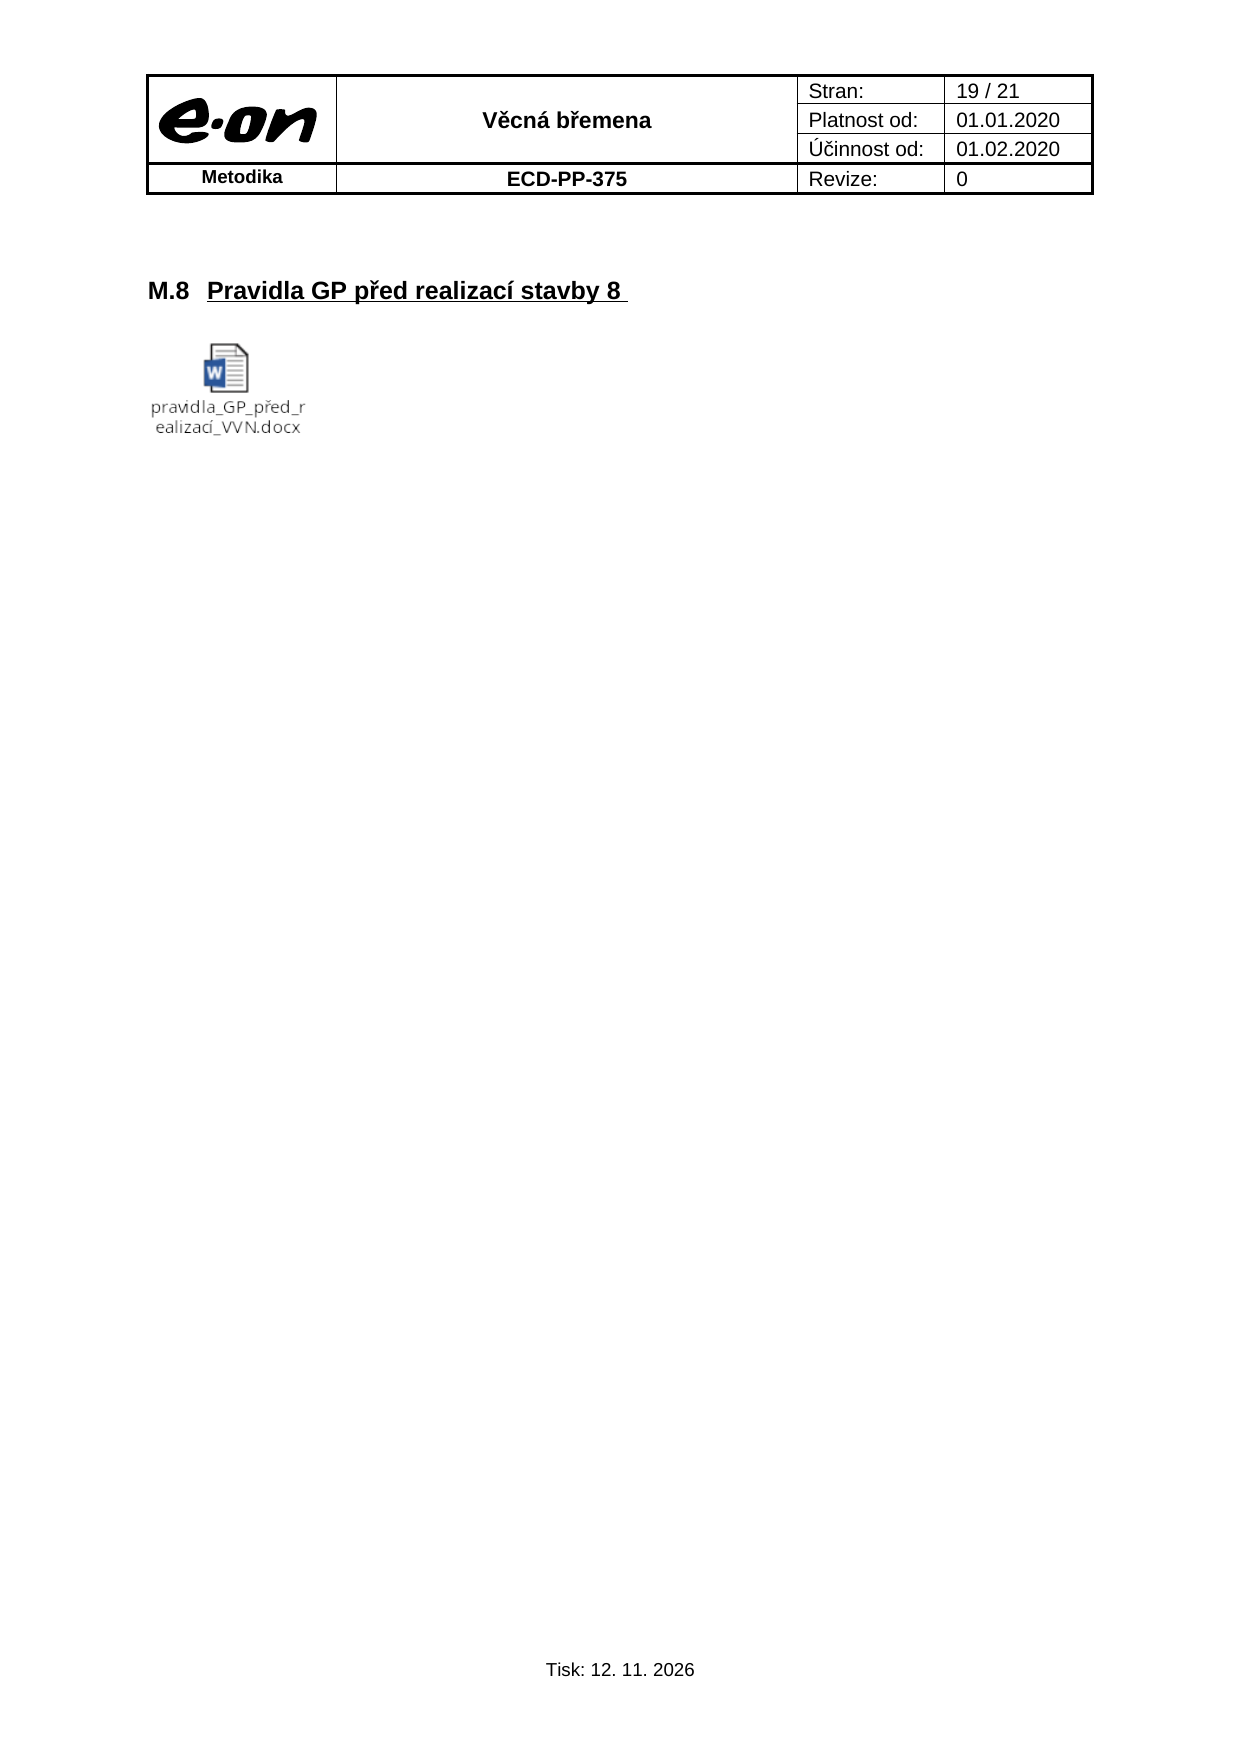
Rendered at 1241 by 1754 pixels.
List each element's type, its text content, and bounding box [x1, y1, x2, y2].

list Pravidla GP před realizací stavby 8 [148, 276, 1092, 305]
